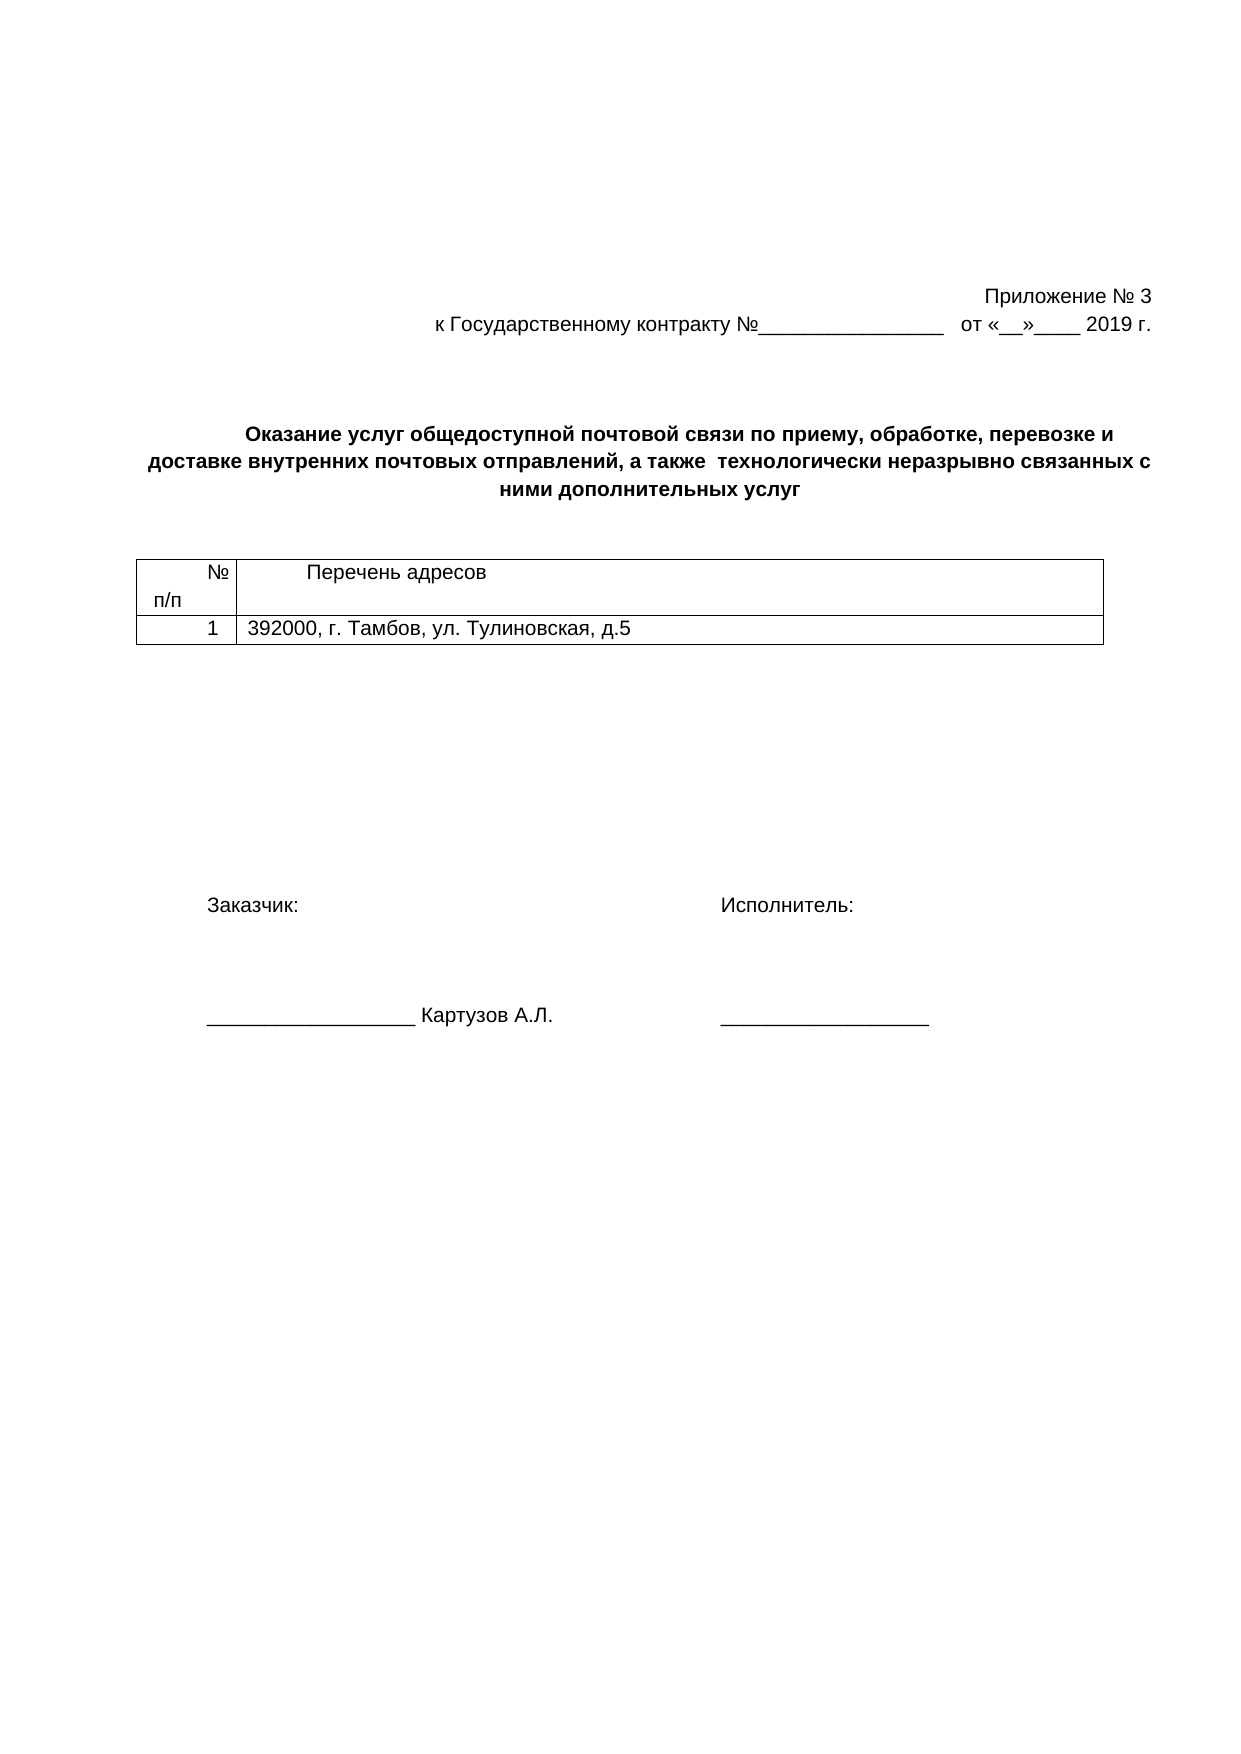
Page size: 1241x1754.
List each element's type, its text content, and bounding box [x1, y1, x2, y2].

table_cell 392000, г. Тамбов, ул. Тулиновская, д.5 [237, 616, 1103, 644]
table_header Перечень адресов [237, 560, 1103, 615]
table_cell 1 [137, 616, 236, 644]
table_header Исполнитель: __________________ [650, 893, 1210, 1058]
table_header Заказчик: __________________ Картузов А.Л. [136, 893, 650, 1058]
text Оказание услуг общедоступной почтовой связи по приему, обработке, перевозке и доставке внутренних почтовых отправлений, а также технологически неразрывно связанных с ними дополнительных услуг [148, 421, 1152, 500]
table_header № п/п [137, 560, 236, 615]
text Приложение № 3 [148, 284, 1152, 308]
text к Государственному контракту №________________ от «__»____ 2019 г. [148, 311, 1152, 335]
